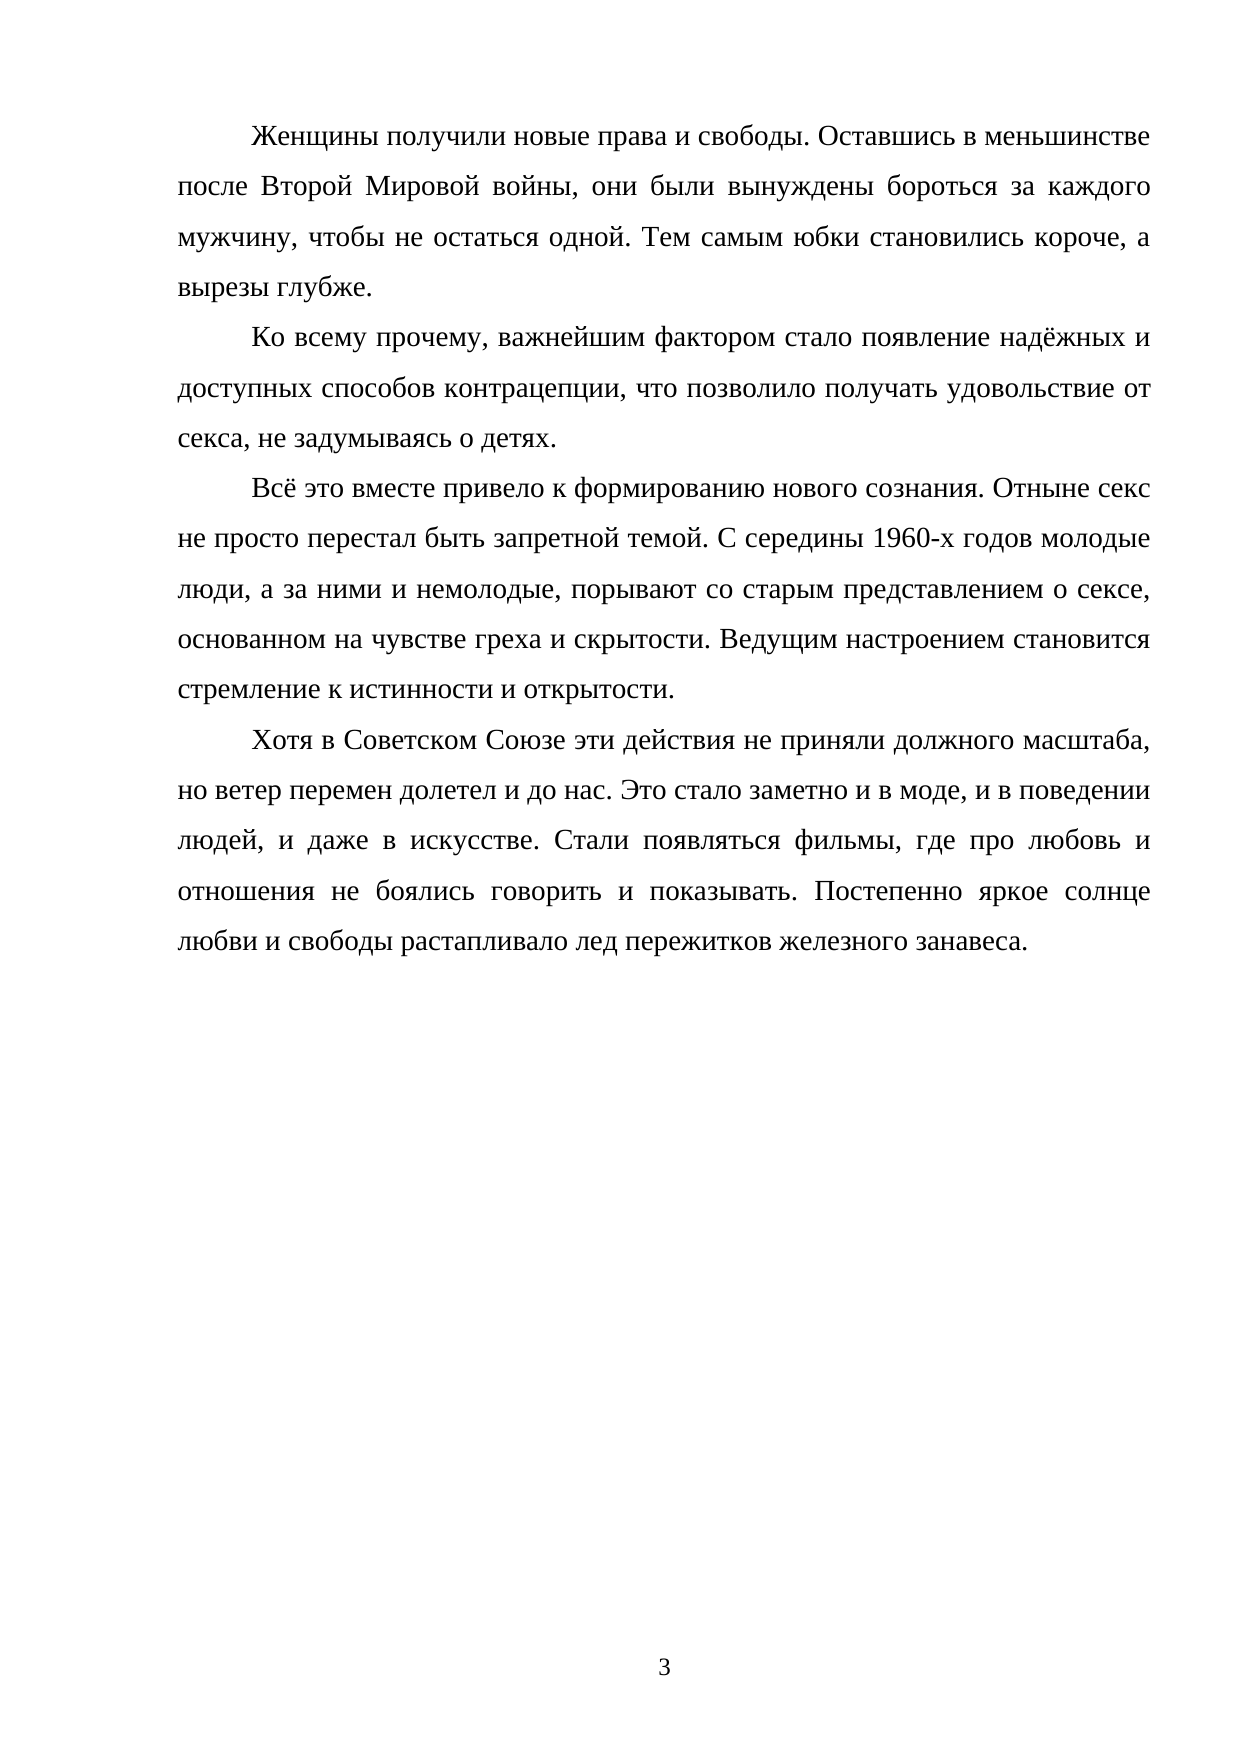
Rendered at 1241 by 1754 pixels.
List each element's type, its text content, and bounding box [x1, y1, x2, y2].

text Женщины получили новые права и свободы. Оставшись в меньшинстве после Второй Мировой войны, они были вынуждены бороться за каждого мужчину, чтобы не остаться одной. Тем самым юбки становились короче, а вырезы глубже. [177, 118, 1152, 303]
text Всё это вместе привело к формированию нового сознания. Отныне секс не просто перестал быть запретной темой. С середины 1960-х годов молодые люди, а за ними и немолодые, порывают со старым представлением о сексе, основанном на чувстве греха и скрытости. Ведущим настроением становится стремление к истинности и открытости. [177, 470, 1152, 705]
text Хотя в Советском Союзе эти действия не приняли должного масштаба, но ветер перемен долетел и до нас. Это стало заметно и в моде, и в поведении людей, и даже в искусстве. Стали появляться фильмы, где про любовь и отношения не боялись говорить и показывать. Постепенно яркое солнце любви и свободы растапливало лед пережитков железного занавеса. [177, 722, 1152, 957]
text Ко всему прочему, важнейшим фактором стало появление надёжных и доступных способов контрацепции, что позволило получать удовольствие от секса, не задумываясь о детях. [177, 319, 1152, 453]
